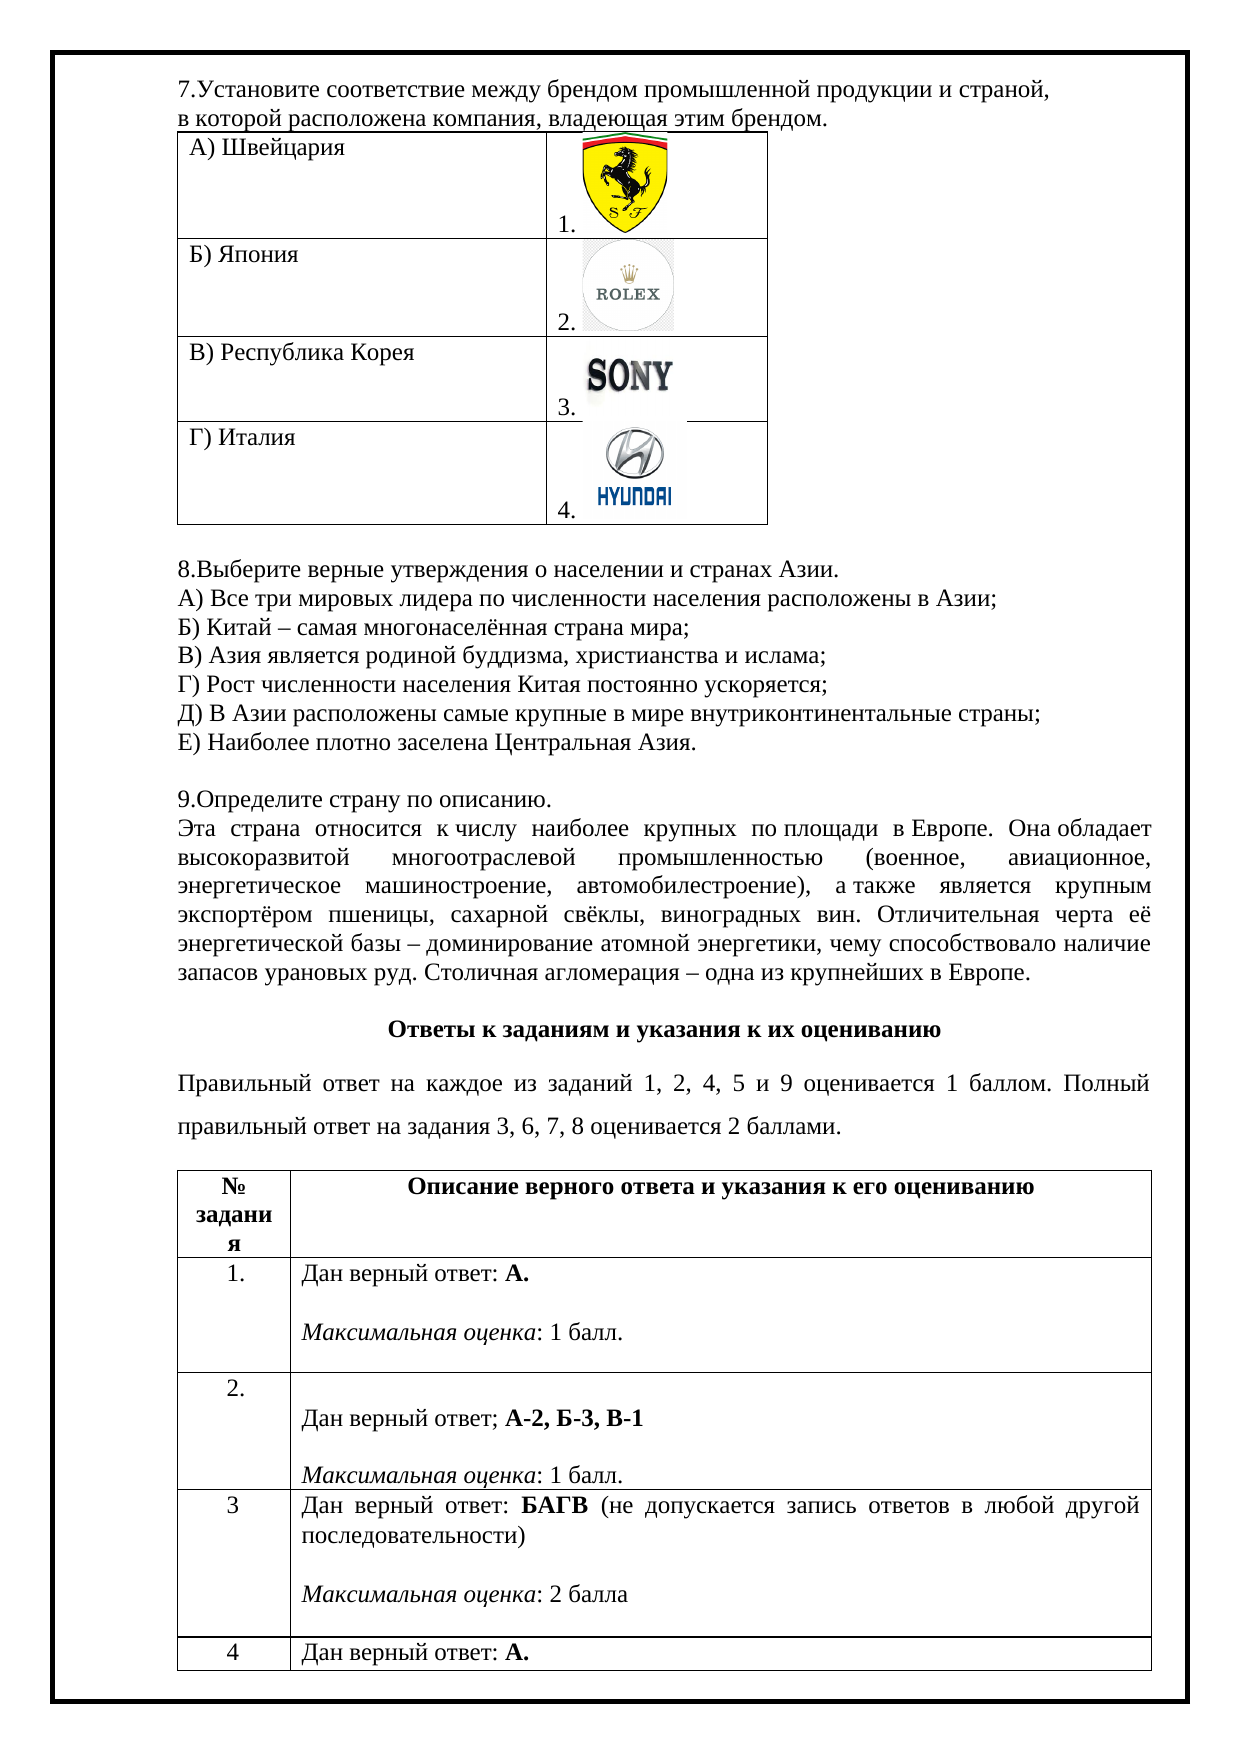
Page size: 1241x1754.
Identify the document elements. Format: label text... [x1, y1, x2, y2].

table_cell [178, 1373, 290, 1489]
table_cell Дан верный ответ: А. Максимальная оценка: 1 балл. [291, 1258, 1151, 1372]
table_header 1. [547, 133, 767, 238]
picture [582, 337, 677, 416]
picture [582, 132, 668, 233]
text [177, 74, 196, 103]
text Эта страна относится к числу наиболее крупных по площади в Европе. Она обладает высокоразвитой многоотраслевой промышленностью (военное, авиационное, энергетическое машиностроение, автомобилестроение), а также является крупным экспортёром пшеницы, сахарной свёклы, виноградных вин. Отличительная черта её энергетической базы – доминирование атомной энергетики, чему способствовало наличие запасов урановых руд. Столичная агломерация – одна из крупнейших в Европе. [177, 813, 1152, 985]
text Г) Рост численности населения Китая постоянно ускоряется; Д) В Азии расположены самые крупные в мире внутриконтинентальные страны; Е) Наиболее плотно заселена Центральная Азия. [177, 669, 1152, 755]
table_cell Б) Япония [178, 239, 546, 336]
text 9.Определите страну по описанию. [177, 784, 1152, 813]
table_cell В) Республика Корея [178, 337, 546, 421]
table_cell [291, 1638, 1151, 1669]
table_header № задания [178, 1171, 290, 1257]
picture [582, 239, 674, 331]
table_cell 4. [547, 422, 767, 524]
text 7.Установите соответствие между брендом промышленной продукции и страной, в которой расположена компания, владеющая этим брендом. [828, 74, 1152, 131]
text Б) Китай – самая многонаселённая страна мира; [177, 612, 1152, 640]
table_cell Дан верный ответ; А-2, Б-3, В-1 Максимальная оценка: 1 балл. [291, 1373, 1151, 1489]
table_cell 3 [178, 1490, 290, 1636]
table_cell 3. [547, 337, 767, 421]
table_cell Г) Италия [178, 422, 546, 524]
table_cell 2. [547, 239, 767, 336]
table_header Описание верного ответа и указания к его оцениванию [291, 1171, 1151, 1257]
text А) Все три мировых лидера по численности населения расположены в Азии; [177, 583, 1152, 612]
table_cell Дан верный ответ: БАГВ (не допускается запись ответов в любой другой последовательности) Максимальная оценка: 2 балла [291, 1490, 1151, 1636]
text Ответы к заданиям и указания к их оцениванию [177, 1014, 1152, 1043]
text 8.Выберите верные утверждения о населении и странах Азии. [177, 554, 1152, 583]
picture [582, 421, 687, 519]
text В) Азия является родиной буддизма, христианства и ислама; [177, 640, 1152, 669]
text Правильный ответ на каждое из заданий 1, 2, 4, 5 и 9 оценивается 1 баллом. Полный правильный ответ на задания 3, 6, 7, 8 оценивается 2 баллами. [177, 1068, 1152, 1140]
table_header А) Швейцария [178, 133, 546, 238]
table_cell 4 [178, 1638, 290, 1669]
table_cell [178, 1258, 290, 1372]
